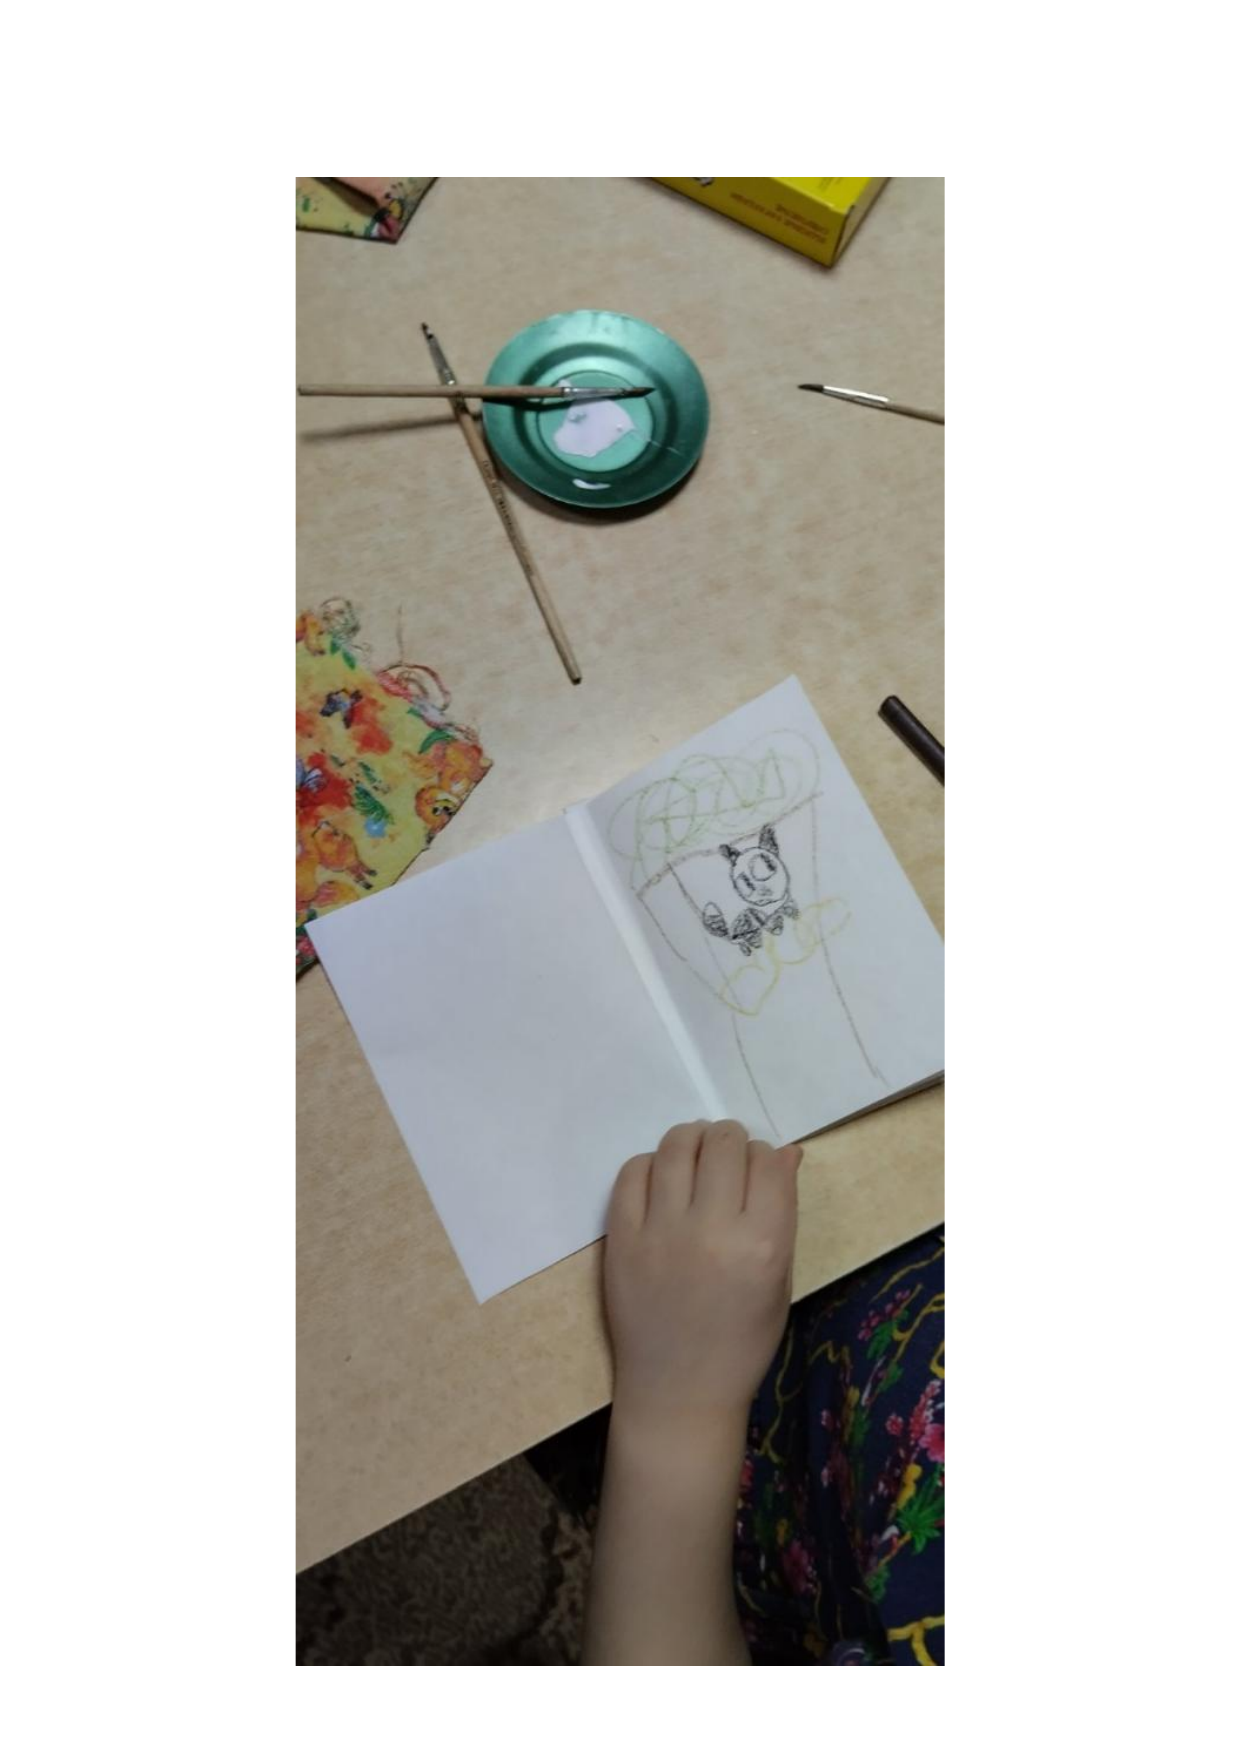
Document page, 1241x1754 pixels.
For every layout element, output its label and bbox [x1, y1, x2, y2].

picture [295, 177, 945, 1666]
